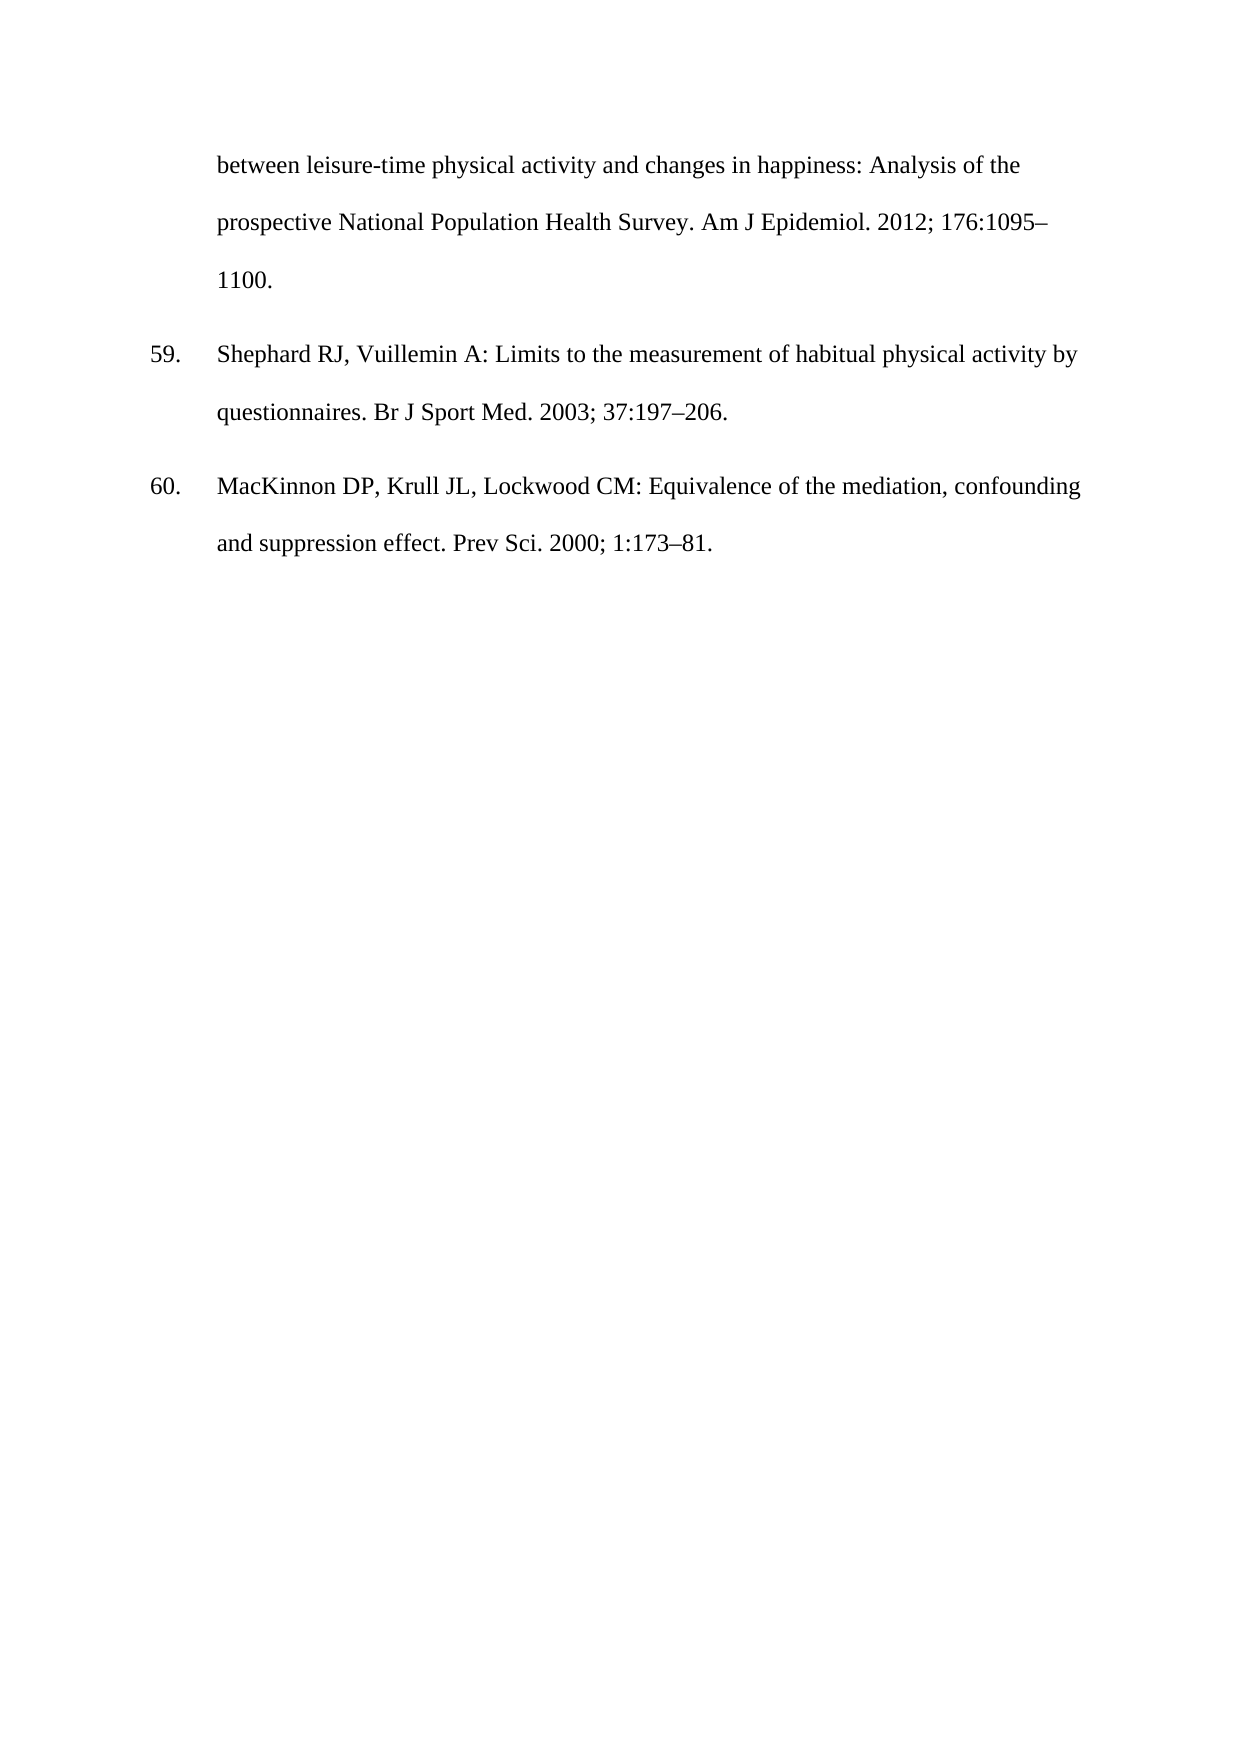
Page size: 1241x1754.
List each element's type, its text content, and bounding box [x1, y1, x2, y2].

text 59. Shephard RJ, Vuillemin A: Limits to the measurement of habitual physical activity by questionnaires. Br J Sport Med. 2003; 37:197–206. [150, 339, 1090, 425]
text 60. MacKinnon DP, Krull JL, Lockwood CM: Equivalence of the mediation, confounding and suppression effect. Prev Sci. 2000; 1:173–81. [150, 471, 1090, 557]
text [150, 150, 1090, 294]
